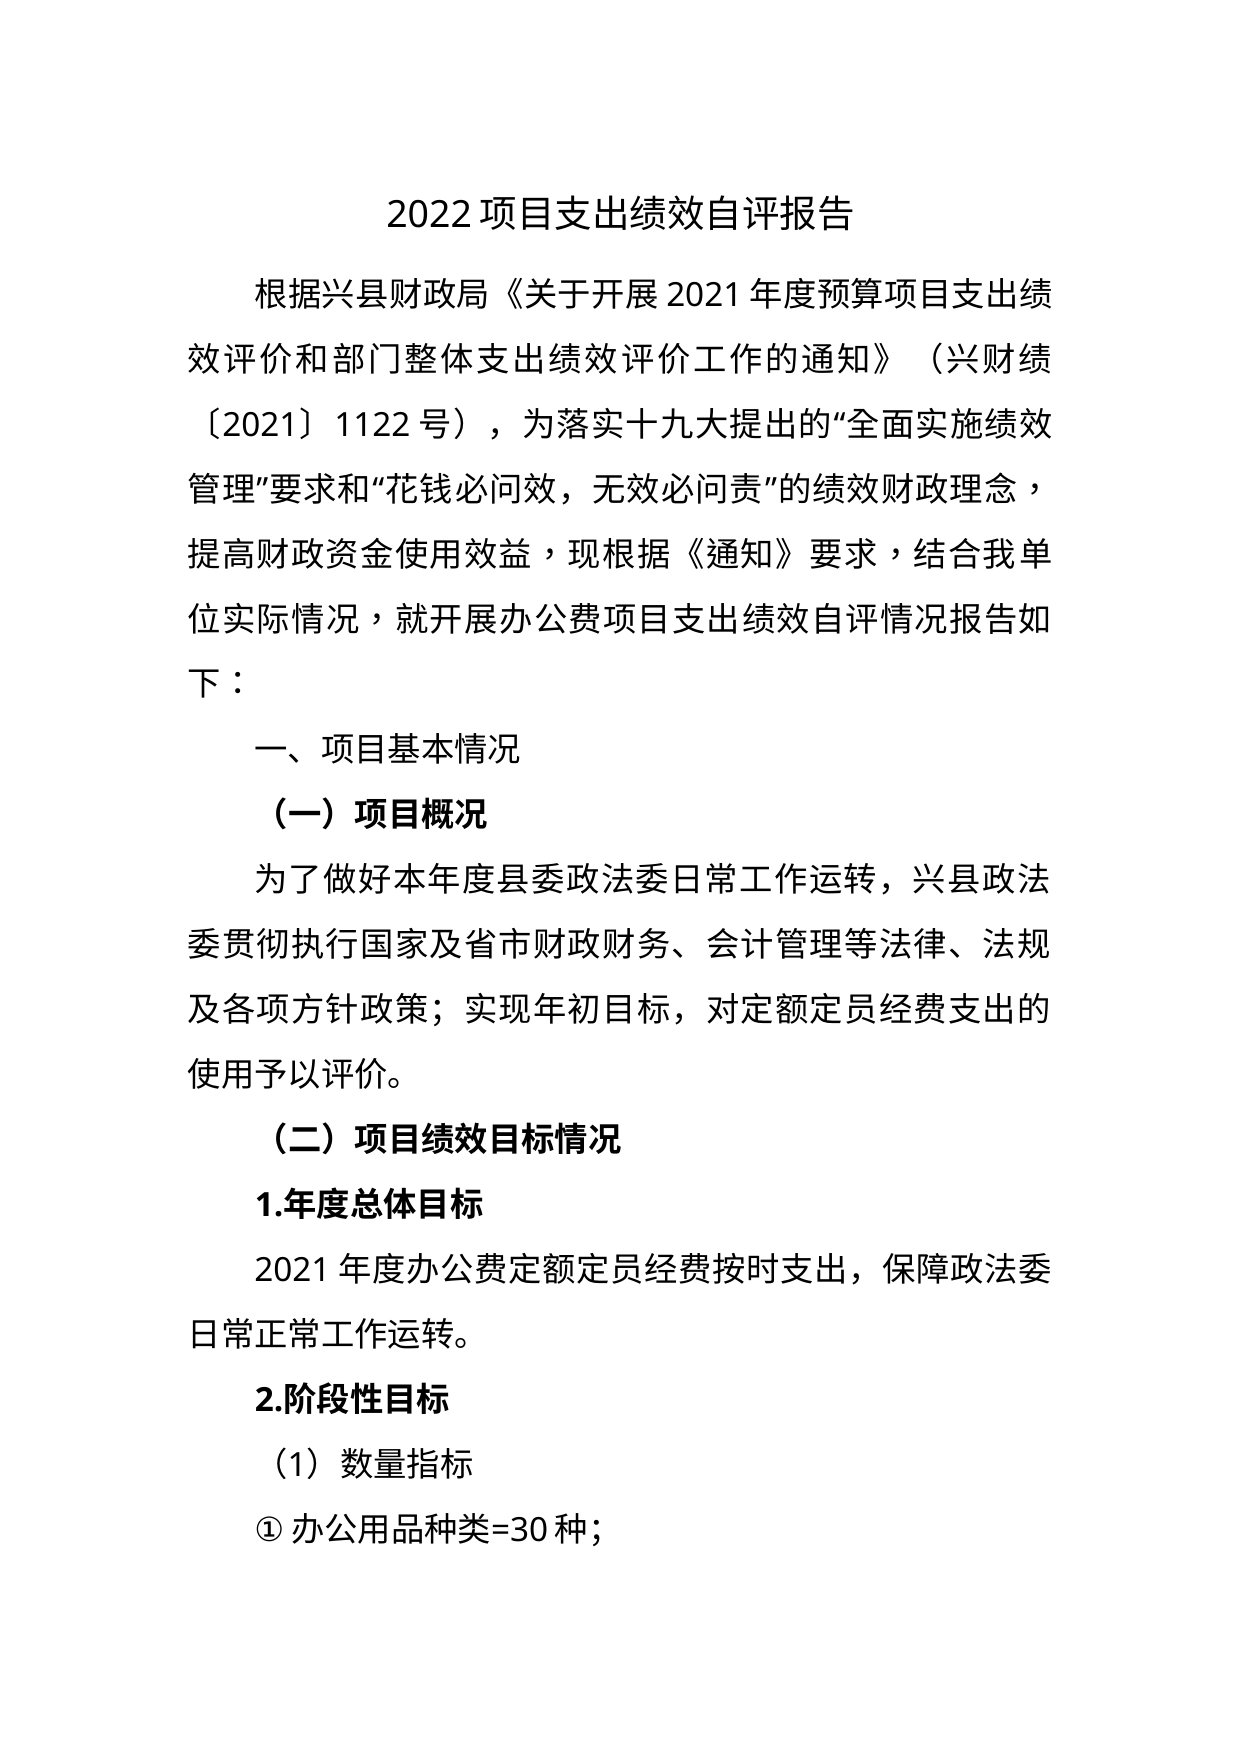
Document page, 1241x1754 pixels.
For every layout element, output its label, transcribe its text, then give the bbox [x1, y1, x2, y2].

text 2022项目支出绩效自评报告 [187, 178, 1053, 243]
text 2.阶段性目标 [187, 1365, 1053, 1430]
text ①办公用品种类=30种； [187, 1495, 1053, 1560]
text （一）项目概况 [187, 780, 1053, 845]
text （二）项目绩效目标情况 [187, 1105, 1053, 1170]
text 1.年度总体目标 [187, 1170, 1053, 1235]
text （1）数量指标 [187, 1430, 1053, 1495]
text 2021年度办公费定额定员经费按时支出，保障政法委日常正常工作运转。 [187, 1235, 1053, 1365]
text 根据兴县财政局《关于开展2021年度预算项目支出绩效评价和部门整体支出绩效评价工作的通知》（兴财绩〔2021〕1122号），为落实十九大提出的“全面实施绩效管理”要求和“花钱必问效，无效必问责”的绩效财政理念，提高财政资金使用效益，现根据《通知》要求，结合我单位实际情况，就开展办公费项目支出绩效自评情况报告如下： [187, 260, 1053, 715]
text 为了做好本年度县委政法委日常工作运转，兴县政法委贯彻执行国家及省市财政财务、会计管理等法律、法规及各项方针政策；实现年初目标，对定额定员经费支出的使用予以评价。 [187, 845, 1053, 1105]
text 一、项目基本情况 [187, 715, 1053, 780]
